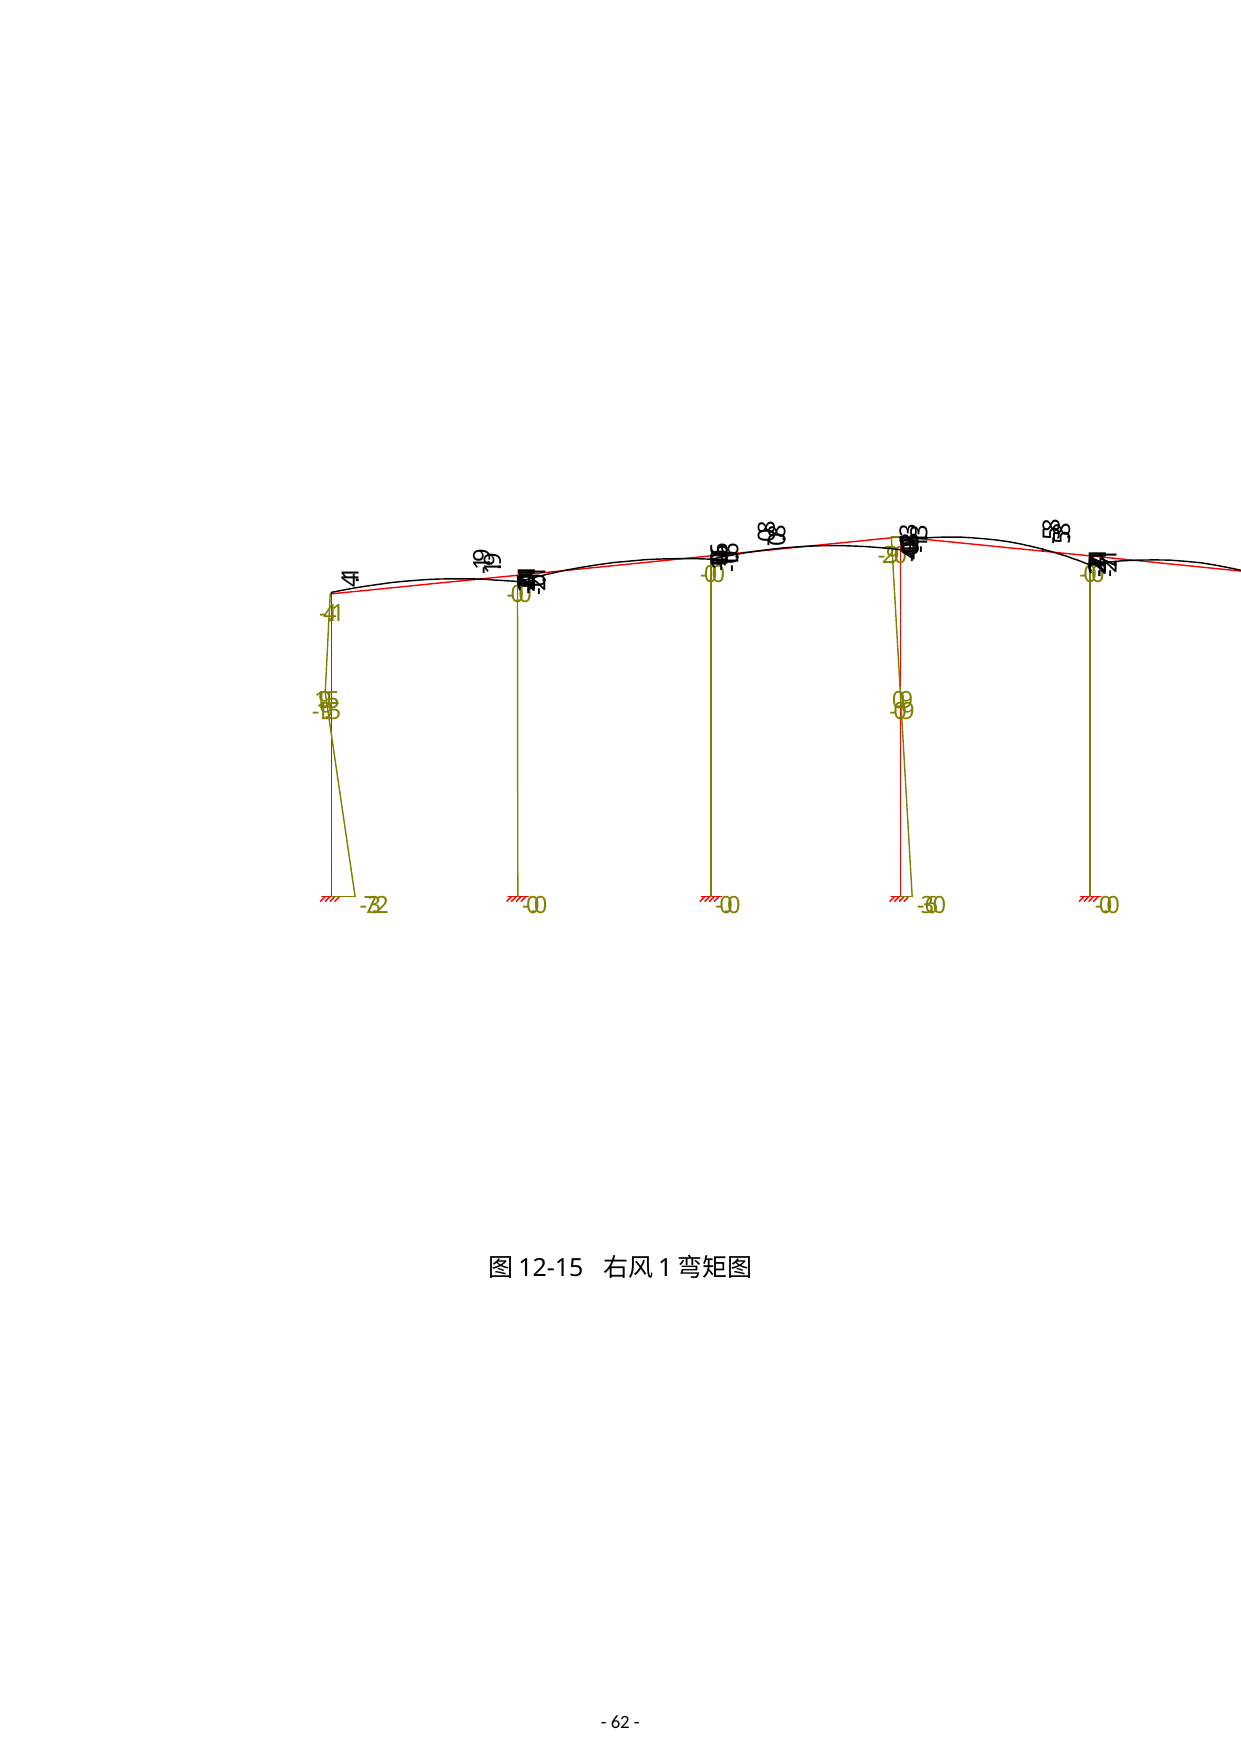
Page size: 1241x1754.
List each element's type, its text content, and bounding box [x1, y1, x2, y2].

text 图12-15 右风1弯矩图 [148, 1242, 1093, 1289]
